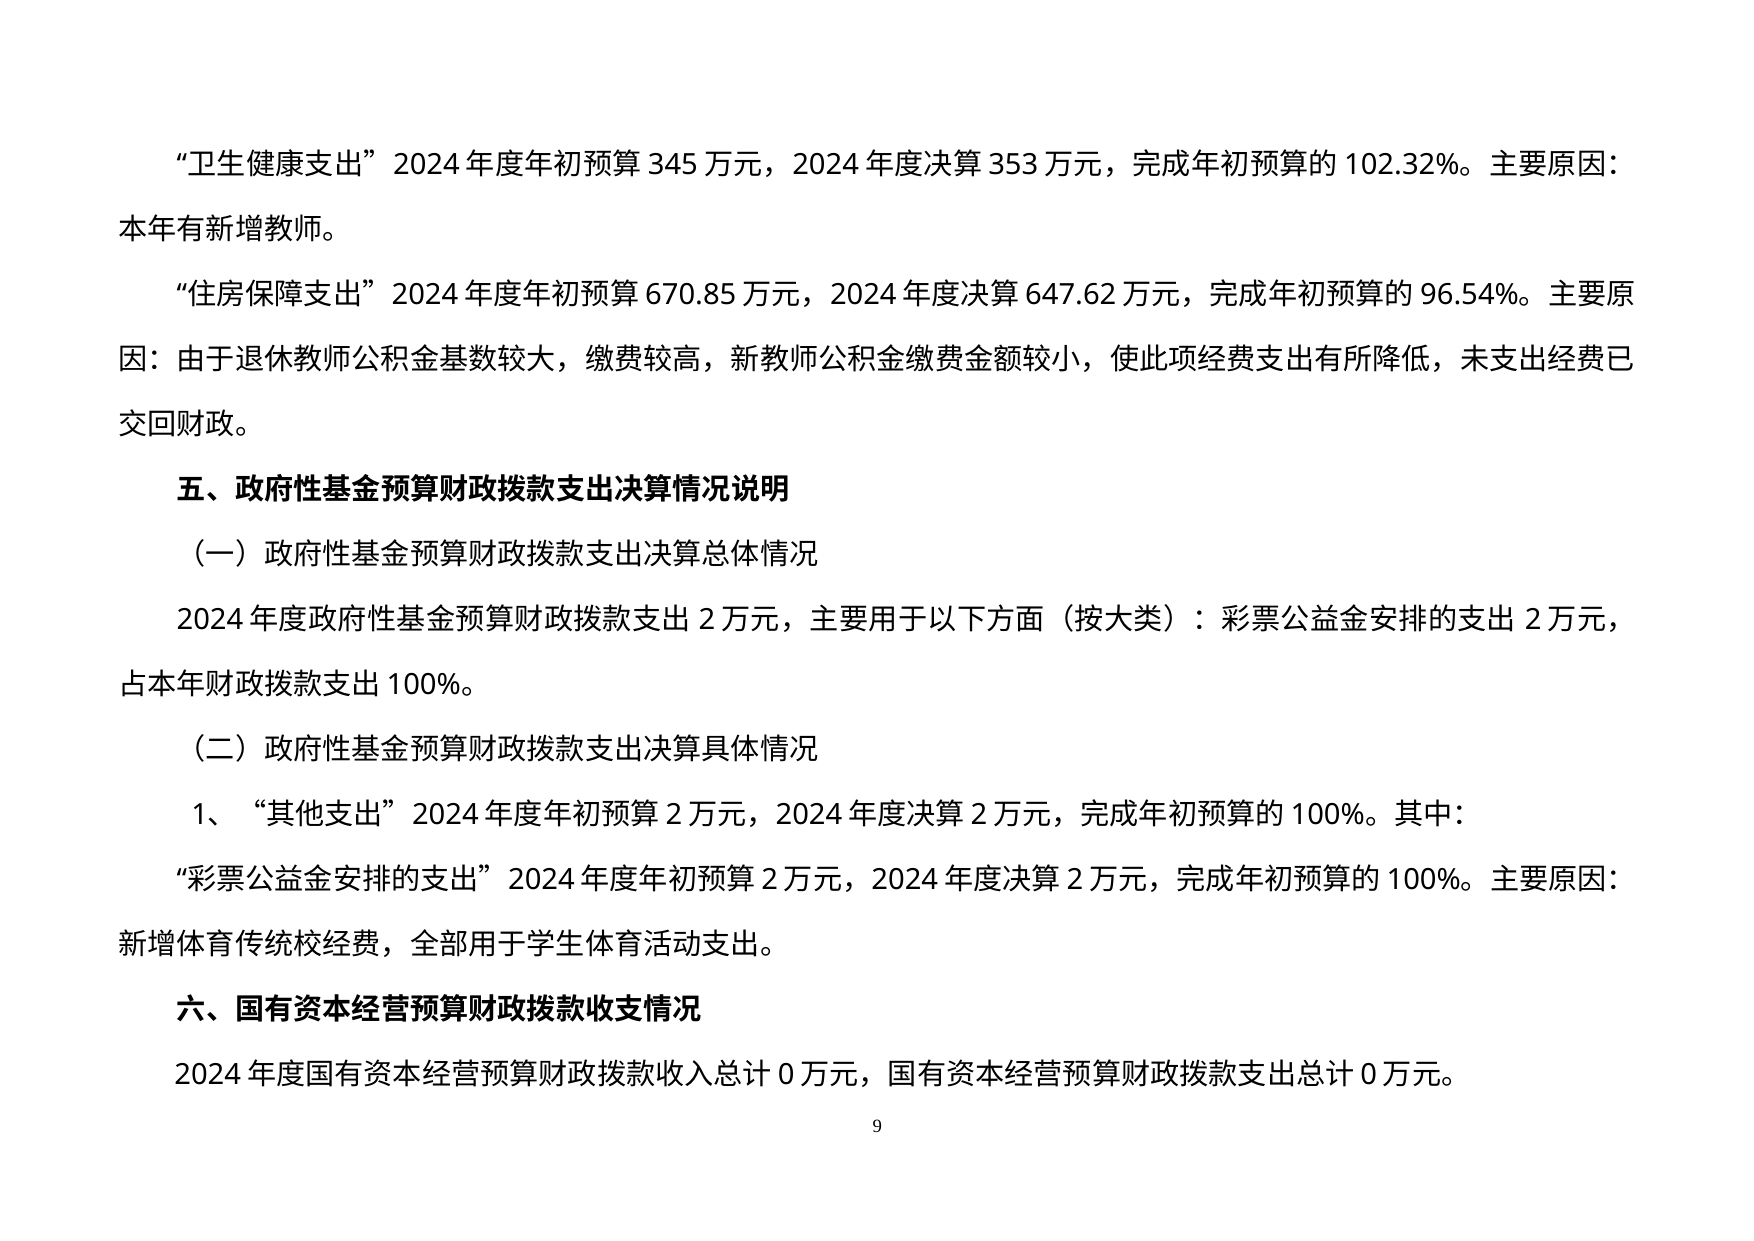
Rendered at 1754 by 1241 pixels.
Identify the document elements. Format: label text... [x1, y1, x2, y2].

text （一）政府性基金预算财政拨款支出决算总体情况 [118, 519, 1636, 584]
text “住房保障支出”2024年度年初预算670.85万元，2024年度决算647.62万元，完成年初预算的96.54%。主要原因：由于退休教师公积金基数较大，缴费较高，新教师公积金缴费金额较小，使此项经费支出有所降低，未支出经费已交回财政。 [118, 259, 1636, 454]
text “卫生健康支出”2024年度年初预算345万元，2024年度决算353万元，完成年初预算的102.32%。主要原因：本年有新增教师。 [118, 129, 1636, 259]
text 1、“其他支出”2024年度年初预算2万元，2024年度决算2万元，完成年初预算的100%。其中： [118, 779, 1636, 844]
text 五、政府性基金预算财政拨款支出决算情况说明 [118, 454, 1636, 519]
text “彩票公益金安排的支出”2024年度年初预算2万元，2024年度决算2万元，完成年初预算的100%。主要原因：新增体育传统校经费，全部用于学生体育活动支出。 [118, 844, 1636, 974]
text （二）政府性基金预算财政拨款支出决算具体情况 [118, 714, 1636, 779]
text 2024年度政府性基金预算财政拨款支出2万元，主要用于以下方面（按大类）：彩票公益金安排的支出2万元，占本年财政拨款支出100%。 [118, 584, 1636, 714]
text 六、国有资本经营预算财政拨款收支情况 [118, 974, 1636, 1039]
text 2024年度国有资本经营预算财政拨款收入总计0万元，国有资本经营预算财政拨款支出总计0万元。 [118, 1039, 1636, 1104]
